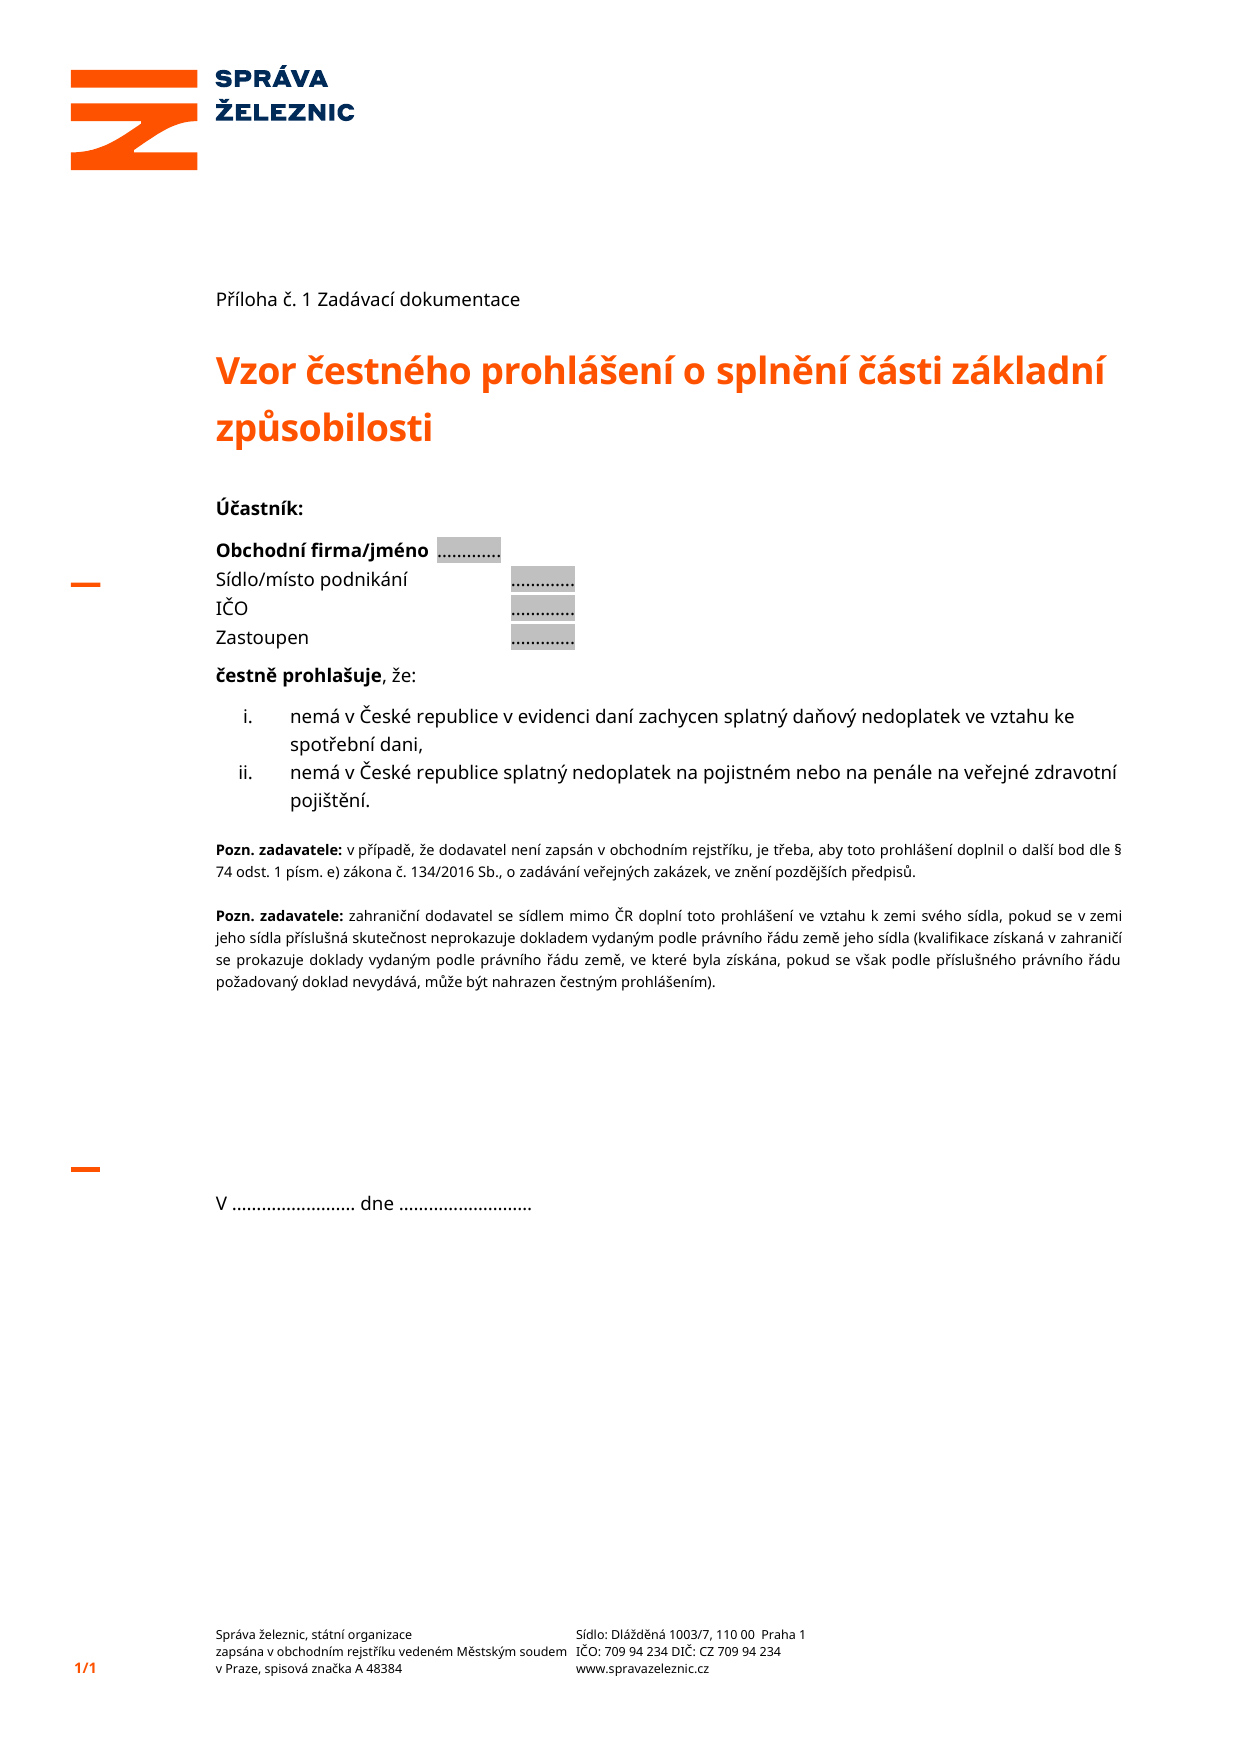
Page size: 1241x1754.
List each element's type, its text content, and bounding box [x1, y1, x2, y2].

list nemá v České republice v evidenci daní zachycen splatný daňový nedoplatek ve vztahu ke spotřební dani, [253, 703, 1122, 757]
text IČO …………. [216, 592, 1122, 621]
text Účastník: [216, 491, 1122, 522]
text čestně prohlašuje, že: [216, 663, 1122, 688]
text Sídlo/místo podnikání …………. [216, 563, 1122, 592]
list nemá v České republice splatný nedoplatek na pojistném nebo na penále na veřejné zdravotní pojištění. [253, 759, 1122, 813]
text Zastoupen …………. [216, 621, 1122, 650]
subtitle Vzor čestného prohlášení o splnění části základní způsobilosti [216, 345, 1122, 452]
text Pozn. zadavatele: v případě, že dodavatel není zapsán v obchodním rejstříku, je třeba, aby toto prohlášení doplnil o další bod dle § 74 odst. 1 písm. e) zákona č. 134/2016 Sb., o zadávání veřejných zakázek, ve znění pozdějších předpisů. [216, 840, 1122, 882]
text Příloha č. 1 Zadávací dokumentace [216, 286, 1122, 311]
text Pozn. zadavatele: zahraniční dodavatel se sídlem mimo ČR doplní toto prohlášení ve vztahu k zemi svého sídla, pokud se v zemi jeho sídla příslušná skutečnost neprokazuje dokladem vydaným podle právního řádu země jeho sídla (kvalifikace získaná v zahraničí se prokazuje doklady vydaným podle právního řádu země, ve které byla získána, pokud se však podle příslušného právního řádu požadovaný doklad nevydává, může být nahrazen čestným prohlášením). [216, 906, 1122, 991]
text V ………………….… dne ……………………… [216, 1187, 1121, 1216]
text Obchodní firma/jméno …………. [216, 534, 1122, 563]
